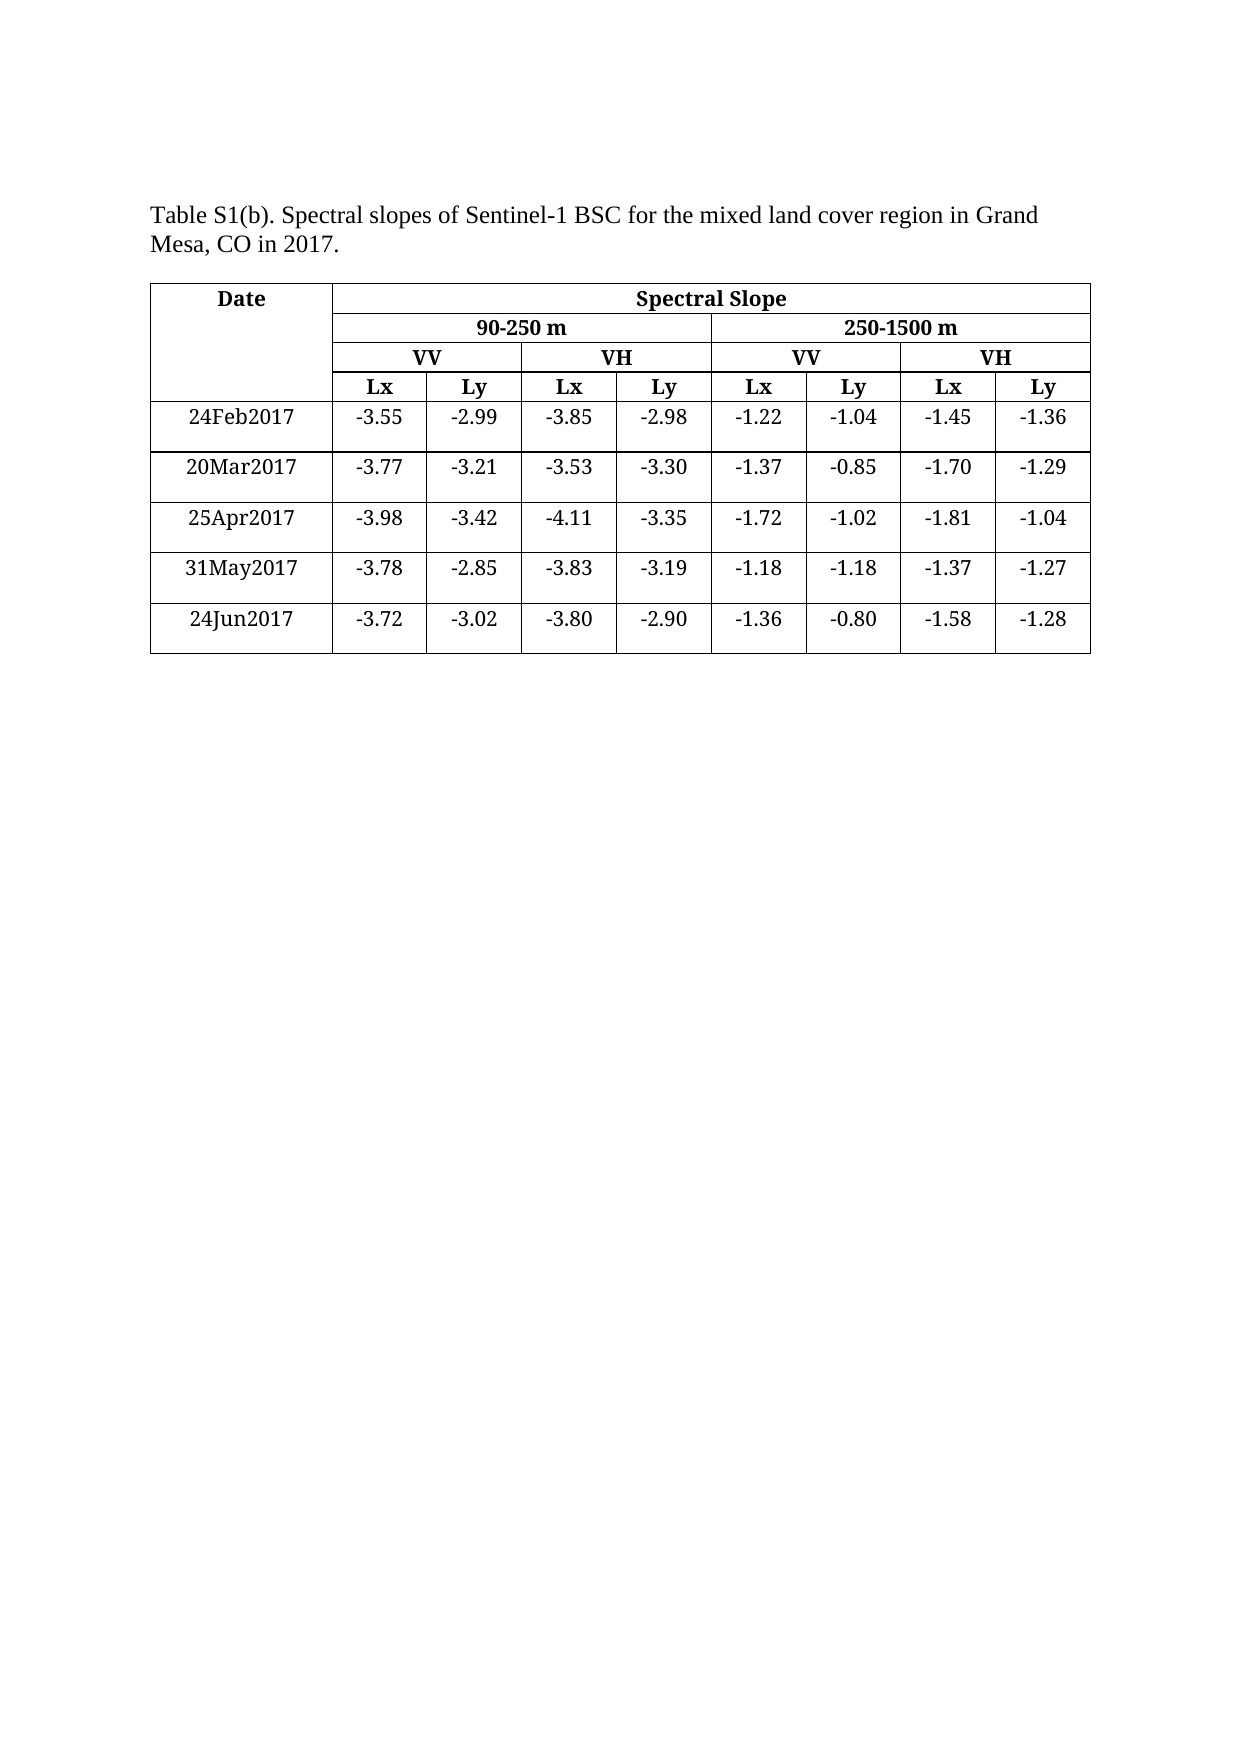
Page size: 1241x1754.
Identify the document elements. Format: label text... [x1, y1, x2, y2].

table_cell -1.27 [996, 553, 1090, 603]
table_cell -1.36 [712, 604, 806, 653]
table_cell -1.72 [712, 503, 806, 552]
table_cell -0.85 [807, 453, 900, 502]
table_cell -1.36 [996, 402, 1090, 451]
table_cell -1.18 [807, 553, 900, 603]
table_cell -2.99 [427, 402, 521, 451]
table_cell -1.18 [712, 553, 806, 603]
table_cell -1.04 [807, 402, 900, 451]
table_cell Ly [617, 373, 711, 401]
table_cell 250-1500 m [712, 314, 1090, 342]
table_cell 24Jun2017 [151, 604, 332, 653]
table_cell -1.29 [996, 453, 1090, 502]
table_cell 25Apr2017 [151, 503, 332, 552]
table_cell -1.37 [901, 553, 995, 603]
table_cell 24Feb2017 [151, 402, 332, 451]
table_cell -3.42 [427, 503, 521, 552]
table_cell -1.81 [901, 503, 995, 552]
table_cell -3.72 [333, 604, 426, 653]
table_cell Lx [712, 373, 806, 401]
table_cell VV [712, 343, 900, 371]
table_cell -3.78 [333, 553, 426, 603]
table_cell -1.70 [901, 453, 995, 502]
table_cell Lx [522, 373, 616, 401]
table_cell -3.19 [617, 553, 711, 603]
table_cell VV [333, 343, 521, 371]
table_cell -3.85 [522, 402, 616, 451]
text Table S1(b). Spectral slopes of Sentinel-1 BSC for the mixed land cover region in Grand Mesa, CO in 2017. [150, 201, 1090, 258]
table_cell -1.28 [996, 604, 1090, 653]
table_cell -2.98 [617, 402, 711, 451]
table_header Spectral Slope [333, 284, 1090, 312]
table_cell -1.02 [807, 503, 900, 552]
table_cell Ly [427, 373, 521, 401]
table_cell -1.58 [901, 604, 995, 653]
table_cell 90-250 m [333, 314, 711, 342]
table_cell Ly [996, 373, 1090, 401]
table_cell -3.77 [333, 453, 426, 502]
table_cell -3.80 [522, 604, 616, 653]
table_cell -3.02 [427, 604, 521, 653]
table_cell -1.04 [996, 503, 1090, 552]
table_cell Ly [807, 373, 900, 401]
table_cell -2.85 [427, 553, 521, 603]
table_cell VH [522, 343, 711, 371]
table_cell -3.55 [333, 402, 426, 451]
table_cell -3.21 [427, 453, 521, 502]
table_header Date [151, 284, 332, 401]
table_cell Lx [333, 373, 426, 401]
table_cell -3.35 [617, 503, 711, 552]
table_cell Lx [901, 373, 995, 401]
table_cell -1.22 [712, 402, 806, 451]
table_cell -0.80 [807, 604, 900, 653]
table_cell -1.37 [712, 453, 806, 502]
table_cell -4.11 [522, 503, 616, 552]
table_cell -1.45 [901, 402, 995, 451]
table_cell -3.83 [522, 553, 616, 603]
table_cell 20Mar2017 [151, 453, 332, 502]
table_cell 31May2017 [151, 553, 332, 603]
table_cell -3.30 [617, 453, 711, 502]
table_cell -2.90 [617, 604, 711, 653]
table_cell -3.53 [522, 453, 616, 502]
table_cell VH [901, 343, 1090, 371]
table_cell -3.98 [333, 503, 426, 552]
